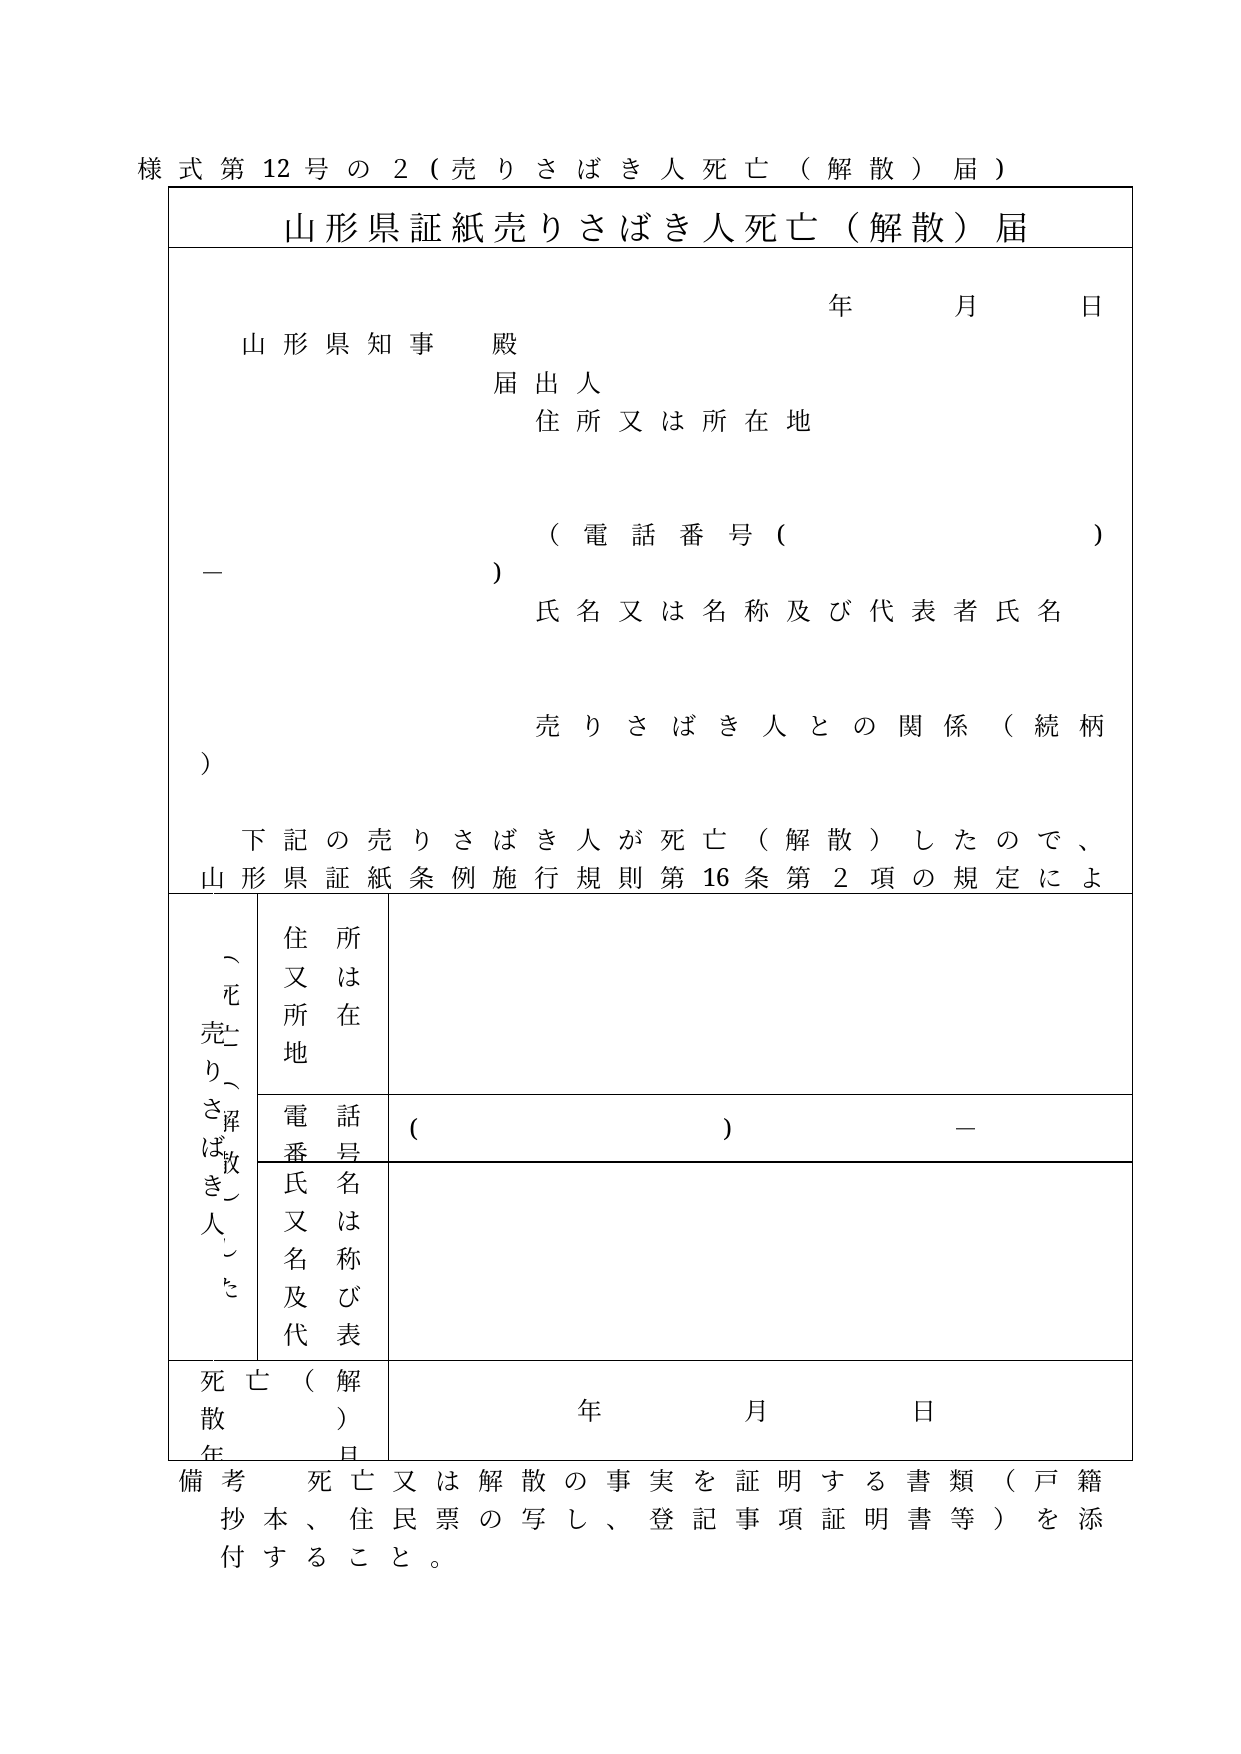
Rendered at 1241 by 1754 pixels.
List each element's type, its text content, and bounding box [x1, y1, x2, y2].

table_cell 年 月 日 山形県知事 殿 届出人 住所又は所在地 （電話番号( ) － ) 氏名又は名称及び代表者氏名 売りさばき人との関係（続柄 ） 下記の売りさばき人が死亡（解散）したので、山形県証紙条例施行規則第16条第２項の規定によりお届けします。 記 [169, 248, 1132, 893]
text 備考 死亡又は解散の事実を証明する書類（戸籍抄本、住民票の写し、登記事項証明書等）を添付すること。 [161, 1461, 1121, 1575]
table_cell 売りさばき人 [169, 894, 213, 1360]
table_cell （死亡（解散）した者） [214, 894, 257, 1360]
table_cell ( ) － [389, 1095, 1132, 1161]
table_cell 住所又は 所在地 [258, 894, 388, 1094]
table_cell [389, 1163, 1132, 1360]
table_cell 死亡（解散） 年 月 日 [169, 1361, 388, 1459]
table_header 山形県証紙売りさばき人死亡（解散）届 [169, 188, 1132, 247]
text 様式第12号の２(売りさばき人死亡（解散）届) [137, 148, 1121, 186]
table_cell 電話番号 [258, 1095, 388, 1161]
table_cell 氏名又は 名称及び 代表者 氏名 [258, 1163, 388, 1360]
table_cell 年 月 日 [389, 1361, 1132, 1459]
table_cell [389, 894, 1132, 1094]
